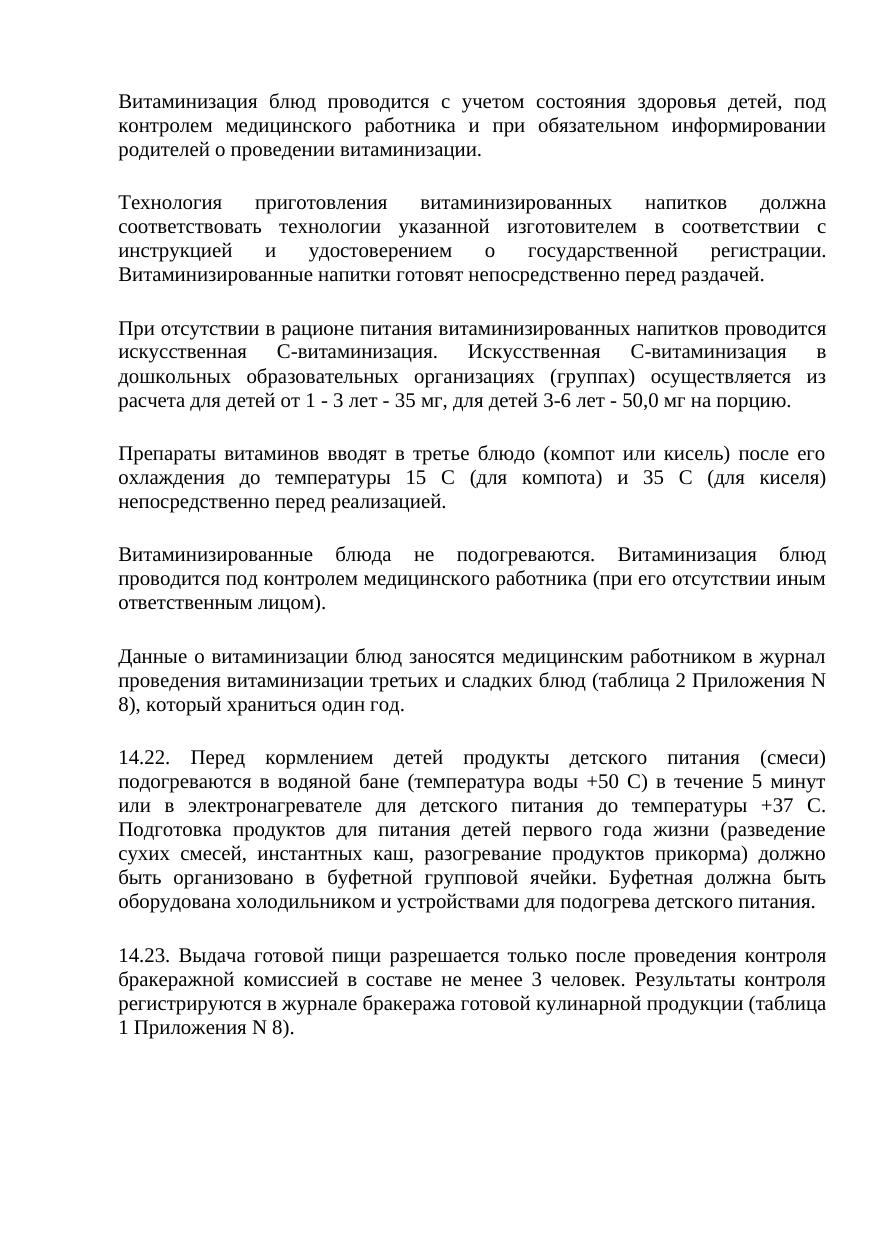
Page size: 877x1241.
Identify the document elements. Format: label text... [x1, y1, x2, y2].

text 14.23. Выдача готовой пищи разрешается только после проведения контроля бракеражной комиссией в составе не менее 3 человек. Результаты контроля регистрируются в журнале бракеража готовой кулинарной продукции (таблица 1 Приложения N 8). [118, 942, 827, 1039]
text 14.22. Перед кормлением детей продукты детского питания (смеси) подогреваются в водяной бане (температура воды +50 С) в течение 5 минут или в электронагревателе для детского питания до температуры +37 С. Подготовка продуктов для питания детей первого года жизни (разведение сухих смесей, инстантных каш, разогревание продуктов прикорма) должно быть организовано в буфетной групповой ячейки. Буфетная должна быть оборудована холодильником и устройствами для подогрева детского питания. [118, 745, 827, 913]
text Витаминизация блюд проводится с учетом состояния здоровья детей, под контролем медицинского работника и при обязательном информировании родителей о проведении витаминизации. [118, 89, 827, 161]
text Технология приготовления витаминизированных напитков должна соответствовать технологии указанной изготовителем в соответствии с инструкцией и удостоверением о государственной регистрации. Витаминизированные напитки готовят непосредственно перед раздачей. [118, 190, 827, 286]
text Данные о витаминизации блюд заносятся медицинским работником в журнал проведения витаминизации третьих и сладких блюд (таблица 2 Приложения N 8), который храниться один год. [118, 643, 827, 716]
text Препараты витаминов вводят в третье блюдо (компот или кисель) после его охлаждения до температуры 15 С (для компота) и 35 С (для киселя) непосредственно перед реализацией. [118, 441, 827, 513]
text При отсутствии в рационе питания витаминизированных напитков проводится искусственная С-витаминизация. Искусственная С-витаминизация в дошкольных образовательных организациях (группах) осуществляется из расчета для детей от 1 - 3 лет - 35 мг, для детей 3-6 лет - 50,0 мг на порцию. [118, 315, 827, 412]
text Витаминизированные блюда не подогреваются. Витаминизация блюд проводится под контролем медицинского работника (при его отсутствии иным ответственным лицом). [118, 542, 827, 614]
